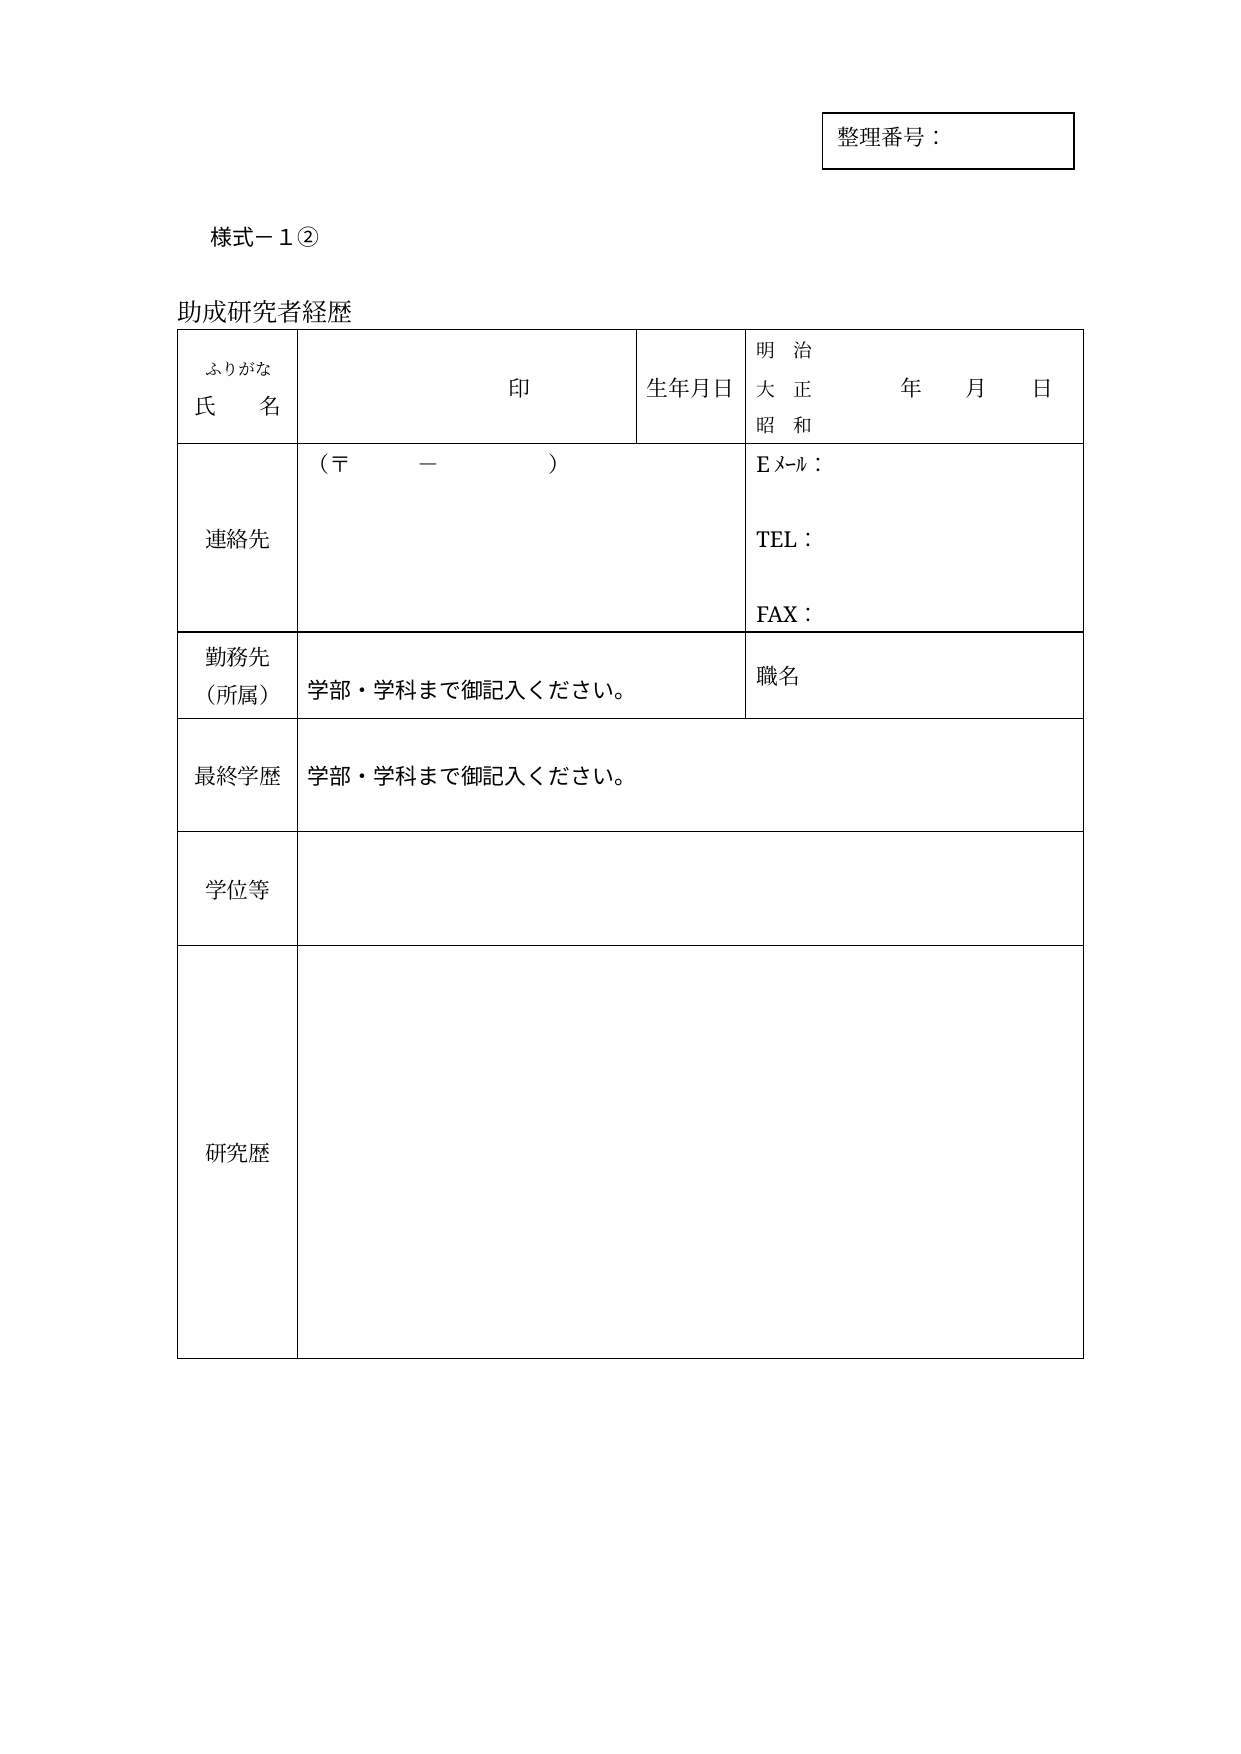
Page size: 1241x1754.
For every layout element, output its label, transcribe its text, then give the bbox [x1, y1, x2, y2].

table_cell 学部・学科まで御記入ください。 [298, 633, 745, 718]
table_cell 勤務先 （所属） [178, 633, 297, 718]
table_cell 職名 [746, 633, 1083, 718]
table_header ふりがな 氏 名 [178, 330, 297, 443]
table_header 印 [298, 330, 636, 443]
table_cell 最終学歴 [178, 719, 297, 831]
table_cell [298, 946, 1083, 1358]
table_header 生年月日 [637, 330, 745, 443]
text 助成研究者経歴 [177, 292, 1083, 329]
table_cell 学部・学科まで御記入ください。 [298, 719, 1083, 831]
table_cell 連絡先 [178, 444, 297, 631]
table_header 明 治 大 正 年 月 日 昭 和 [746, 330, 1083, 443]
table_cell 研究歴 [178, 946, 297, 1358]
table_cell Eﾒｰﾙ： TEL： FAX： [746, 444, 1083, 631]
table_cell 学位等 [178, 832, 297, 945]
text （２）その他（具体的に ）様式－１② [210, 217, 1083, 254]
table_cell （〒 － ） [298, 444, 745, 631]
table_cell [298, 832, 1083, 945]
